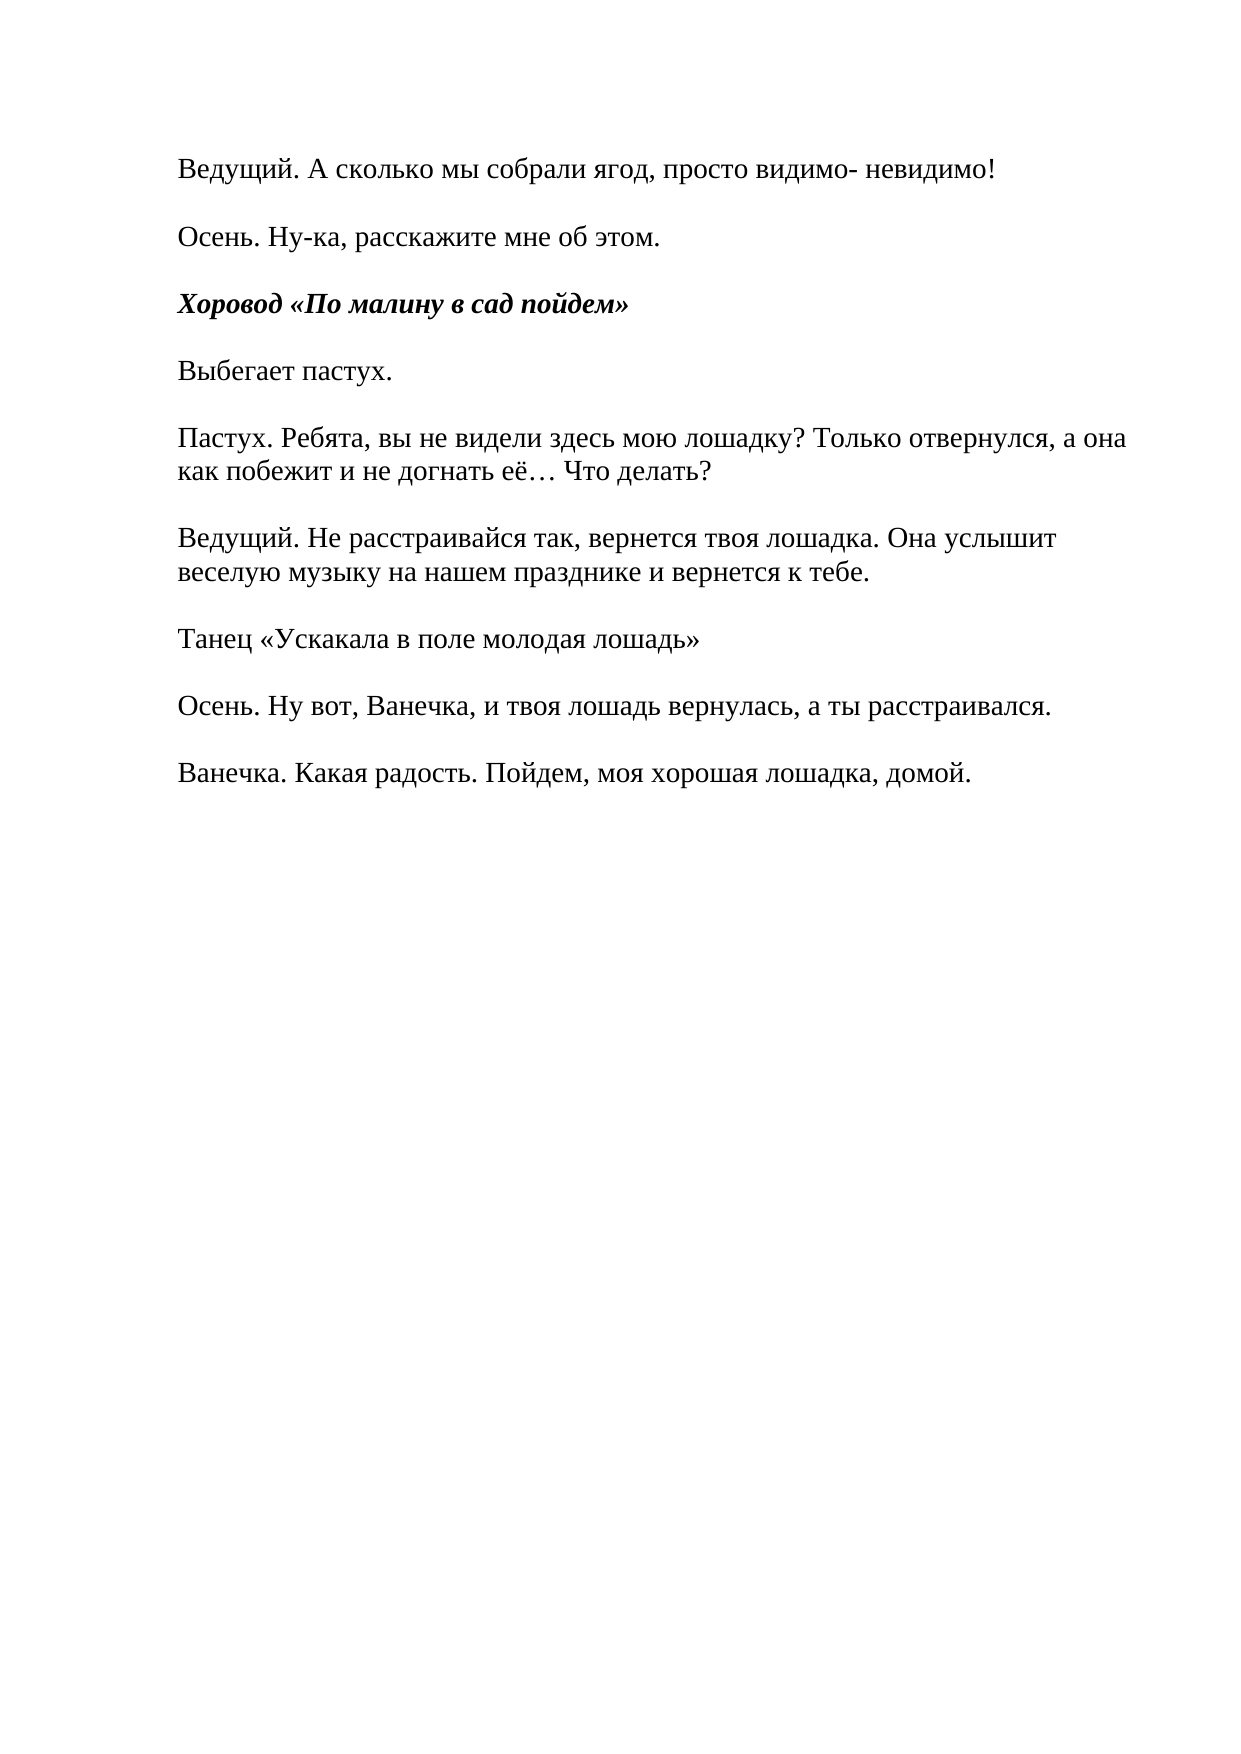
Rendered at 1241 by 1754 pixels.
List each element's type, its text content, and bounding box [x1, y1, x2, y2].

text Выбегает пастух. [177, 353, 1152, 386]
text Танец «Ускакала в поле молодая лошадь» [177, 621, 1152, 655]
text Ведущий. Не расстраивайся так, вернется твоя лошадка. Она услышит веселую музыку на нашем празднике и вернется к тебе. [177, 521, 1152, 588]
text Ванечка. Какая радость. Пойдем, моя хорошая лошадка, домой. [177, 755, 1152, 789]
text Ведущий. А сколько мы собрали ягод, просто видимо- невидимо! [177, 152, 1152, 185]
text Осень. Ну вот, Ванечка, и твоя лошадь вернулась, а ты расстраивался. [177, 688, 1152, 722]
text Пастух. Ребята, вы не видели здесь мою лошадку? Только отвернулся, а она как побежит и не догнать её… Что делать? [177, 420, 1152, 487]
text Осень. Ну-ка, расскажите мне об этом. [177, 219, 1152, 252]
text Хоровод «По малину в сад пойдем» [177, 286, 1152, 319]
